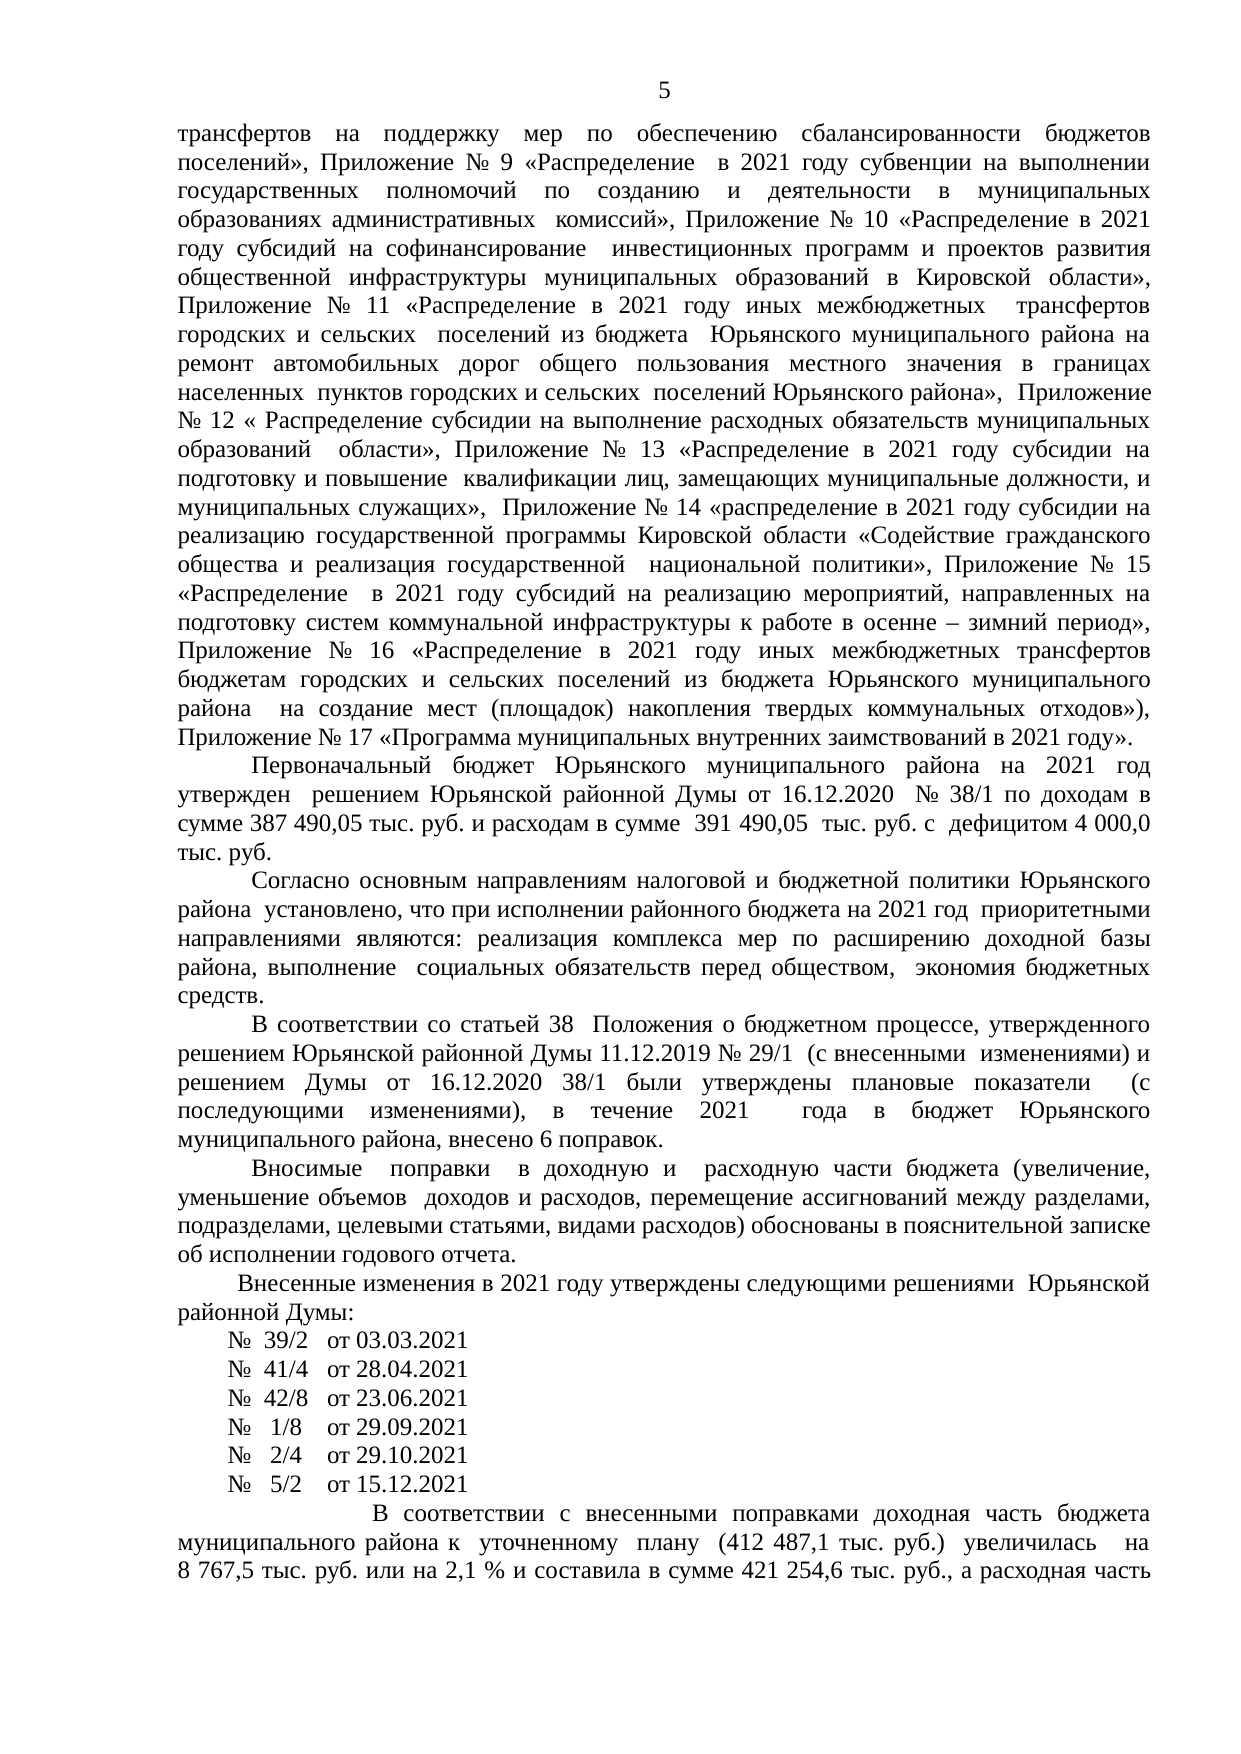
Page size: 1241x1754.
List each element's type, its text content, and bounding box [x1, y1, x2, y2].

text № 41/4 от 28.04.2021 [177, 1354, 1152, 1383]
text № 39/2 от 03.03.2021 [177, 1326, 1152, 1354]
text Вносимые поправки в доходную и расходную части бюджета (увеличение, уменьшение объемов доходов и расходов, перемещение ассигнований между разделами, подразделами, целевыми статьями, видами расходов) обоснованы в пояснительной записке об исполнении годового отчета. [177, 1153, 1152, 1268]
text В соответствии со статьей 38 Положения о бюджетном процессе, утвержденного решением Юрьянской районной Думы 11.12.2019 № 29/1 (с внесенными изменениями) и решением Думы от 16.12.2020 38/1 были утверждены плановые показатели (с последующими изменениями), в течение 2021 года в бюджет Юрьянского муниципального района, внесено 6 поправок. [177, 1009, 1152, 1153]
text Внесенные изменения в 2021 году утверждены следующими решениями Юрьянской районной Думы: [177, 1268, 1152, 1326]
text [177, 118, 1152, 751]
text № 1/8 от 29.09.2021 [177, 1412, 1152, 1441]
text Первоначальный бюджет Юрьянского муниципального района на 2021 год утвержден решением Юрьянской районной Думы от 16.12.2020 № 38/1 по доходам в сумме 387 490,05 тыс. руб. и расходам в сумме 391 490,05 тыс. руб. с дефицитом 4 000,0 тыс. руб. [177, 751, 1152, 866]
text Согласно основным направлениям налоговой и бюджетной политики Юрьянского района установлено, что при исполнении районного бюджета на 2021 год приоритетными направлениями являются: реализация комплекса мер по расширению доходной базы района, выполнение социальных обязательств перед обществом, экономия бюджетных средств. [177, 866, 1152, 1009]
text № 2/4 от 29.10.2021 [177, 1441, 1152, 1469]
text № 5/2 от 15.12.2021 [177, 1469, 1152, 1498]
text № 42/8 от 23.06.2021 [177, 1383, 1152, 1412]
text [177, 1498, 1152, 1584]
